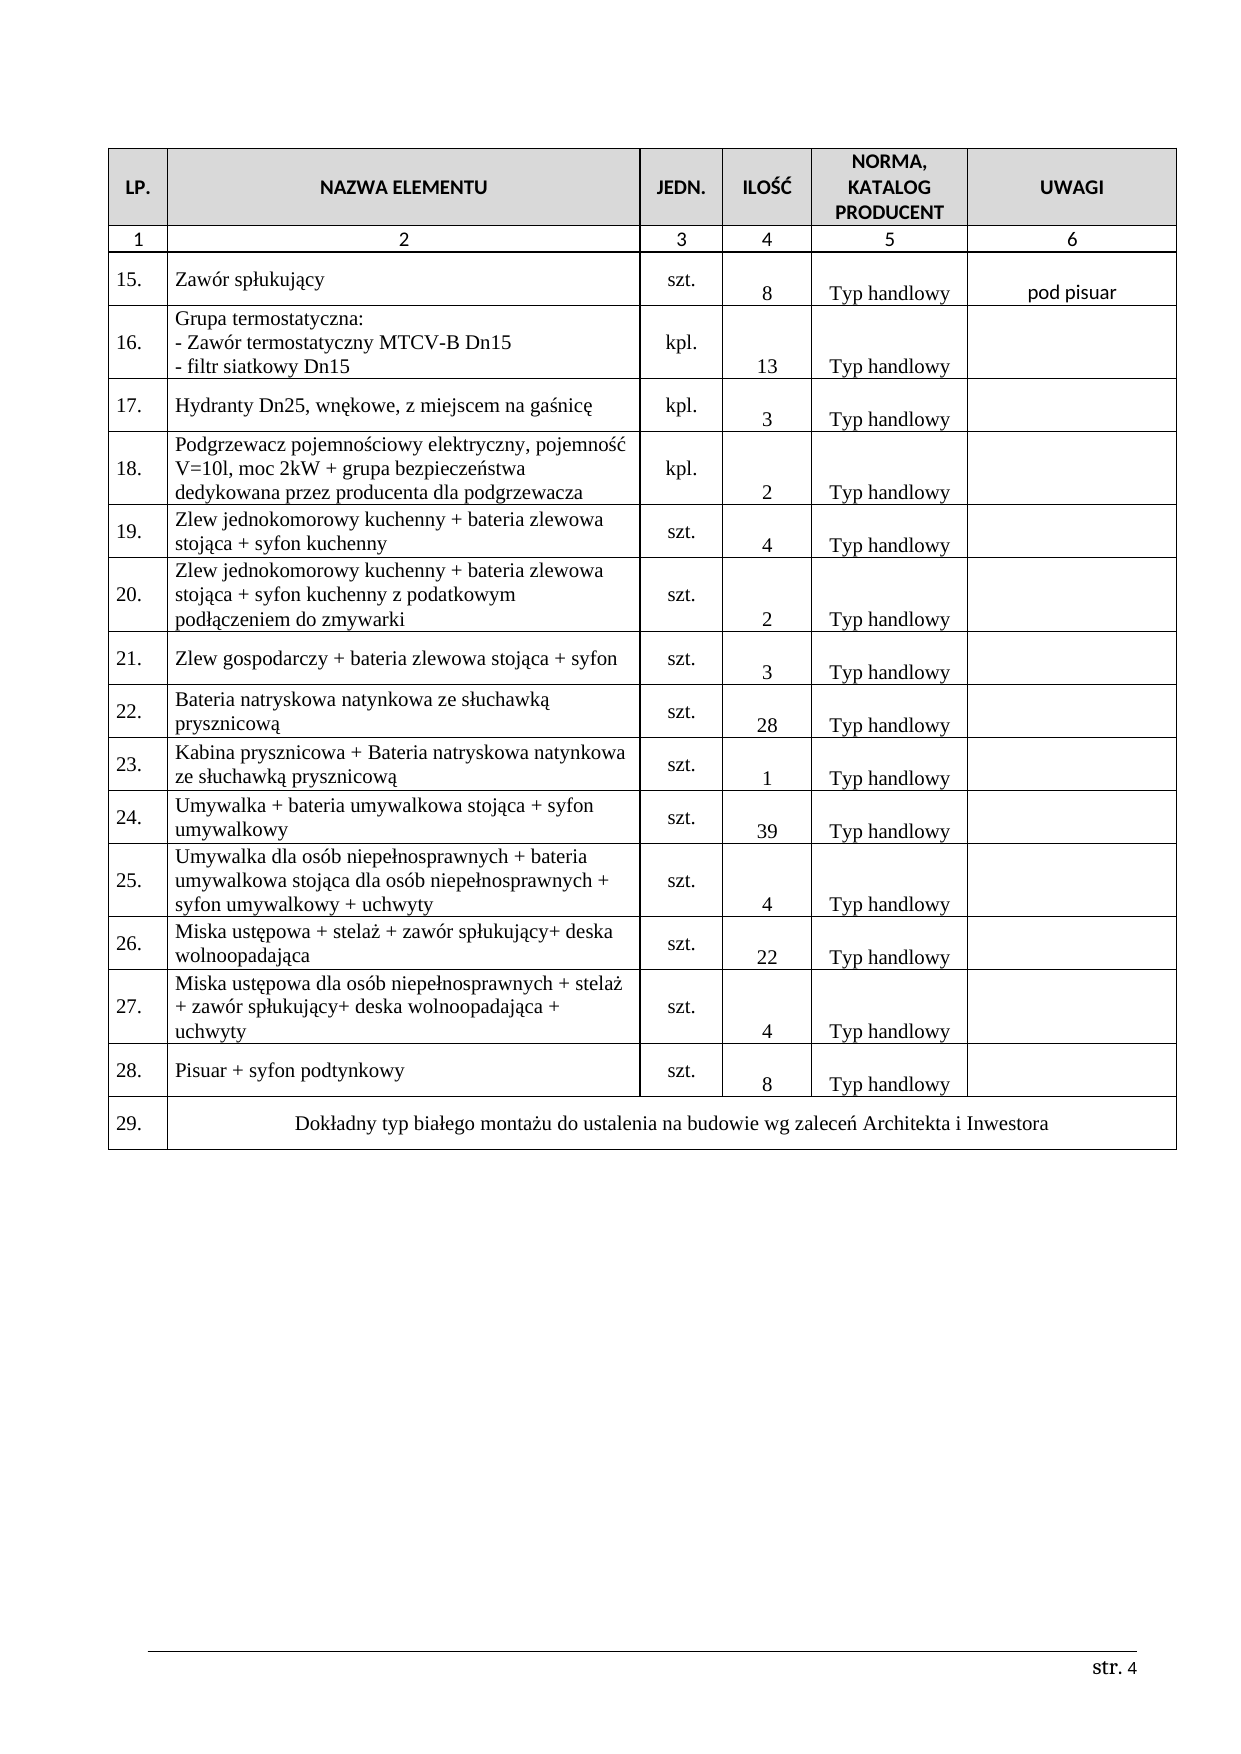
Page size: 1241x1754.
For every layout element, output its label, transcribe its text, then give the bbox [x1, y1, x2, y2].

table_cell [109, 917, 167, 969]
table_cell 5 [812, 226, 967, 251]
table_cell 3 [723, 379, 811, 431]
table_cell [109, 253, 167, 304]
table_cell Grupa termostatyczna: - Zawór termostatyczny MTCV-B Dn15 - filtr siatkowy Dn15 [168, 306, 639, 378]
table_cell Typ handlowy [812, 306, 967, 378]
table_cell [109, 306, 167, 378]
table_cell [968, 970, 1176, 1043]
table_cell [109, 791, 167, 843]
table_cell 4 [723, 505, 811, 557]
table_cell 13 [723, 306, 811, 378]
table_cell 4 [723, 844, 811, 916]
table_cell Typ handlowy [812, 505, 967, 557]
table_cell szt. [641, 844, 722, 916]
table_cell kpl. [641, 379, 722, 431]
table_cell [109, 844, 167, 916]
table_cell Kabina prysznicowa + Bateria natryskowa natynkowa ze słuchawką prysznicową [168, 738, 639, 790]
table_cell Typ handlowy [812, 844, 967, 916]
table_cell [968, 917, 1176, 969]
table_cell Zawór spłukujący [168, 253, 639, 304]
table_cell Dokładny typ białego montażu do ustalenia na budowie wg zaleceń Architekta i Inwestora [168, 1097, 1176, 1149]
table_cell szt. [641, 917, 722, 969]
table_cell 8 [723, 253, 811, 304]
table_cell [109, 632, 167, 684]
table_header Lp. [109, 149, 167, 225]
table_cell kpl. [641, 432, 722, 504]
table_cell kpl. [641, 306, 722, 378]
table_cell Typ handlowy [812, 432, 967, 504]
table_cell Typ handlowy [812, 253, 967, 304]
table_cell [109, 1044, 167, 1096]
table_header Nazwa elementu [168, 149, 639, 225]
table_cell Podgrzewacz pojemnościowy elektryczny, pojemność V=10l, moc 2kW + grupa bezpieczeństwa dedykowana przez producenta dla podgrzewacza [168, 432, 639, 504]
table_cell szt. [641, 632, 722, 684]
table_cell Pisuar + syfon podtynkowy [168, 1044, 639, 1096]
table_cell [968, 306, 1176, 378]
table_cell Typ handlowy [812, 917, 967, 969]
table_cell szt. [641, 1044, 722, 1096]
table_cell Typ handlowy [812, 685, 967, 737]
table_cell szt. [641, 738, 722, 790]
table_header Ilość [723, 149, 811, 225]
table_cell Typ handlowy [812, 632, 967, 684]
table_cell Typ handlowy [812, 379, 967, 431]
table_cell 8 [723, 1044, 811, 1096]
table_cell [109, 558, 167, 631]
table_cell [968, 685, 1176, 737]
table_cell Umywalka + bateria umywalkowa stojąca + syfon umywalkowy [168, 791, 639, 843]
table_cell Typ handlowy [812, 970, 967, 1043]
table_cell [968, 379, 1176, 431]
table_cell [968, 738, 1176, 790]
table_header Norma, katalog producent [812, 149, 967, 225]
table_cell Zlew gospodarczy + bateria zlewowa stojąca + syfon [168, 632, 639, 684]
table_cell 2 [168, 226, 639, 251]
table_cell szt. [641, 970, 722, 1043]
table_cell 3 [641, 226, 722, 251]
table_cell Zlew jednokomorowy kuchenny + bateria zlewowa stojąca + syfon kuchenny [168, 505, 639, 557]
table_header Uwagi [968, 149, 1176, 225]
table_cell [968, 632, 1176, 684]
table_cell 4 [723, 970, 811, 1043]
table_cell 4 [723, 226, 811, 251]
table_cell 3 [723, 632, 811, 684]
table_cell [109, 379, 167, 431]
table_cell [968, 558, 1176, 631]
table_cell 28 [723, 685, 811, 737]
table_cell szt. [641, 558, 722, 631]
table_cell Bateria natryskowa natynkowa ze słuchawką prysznicową [168, 685, 639, 737]
table_cell Typ handlowy [812, 1044, 967, 1096]
table_cell [968, 844, 1176, 916]
table_cell szt. [641, 505, 722, 557]
table_cell [109, 738, 167, 790]
table_cell Miska ustępowa dla osób niepełnosprawnych + stelaż + zawór spłukujący+ deska wolnoopadająca + uchwyty [168, 970, 639, 1043]
table_cell [968, 791, 1176, 843]
table_cell 2 [723, 432, 811, 504]
table_cell Miska ustępowa + stelaż + zawór spłukujący+ deska wolnoopadająca [168, 917, 639, 969]
table_cell Hydranty Dn25, wnękowe, z miejscem na gaśnicę [168, 379, 639, 431]
table_cell 1 [109, 226, 167, 251]
table_cell 6 [968, 226, 1176, 251]
table_cell Umywalka dla osób niepełnosprawnych + bateria umywalkowa stojąca dla osób niepełnosprawnych + syfon umywalkowy + uchwyty [168, 844, 639, 916]
table_cell 22 [723, 917, 811, 969]
table_cell pod pisuar [968, 253, 1176, 304]
table_header Jedn. [641, 149, 722, 225]
table_cell Typ handlowy [812, 558, 967, 631]
table_cell szt. [641, 791, 722, 843]
table_cell 1 [723, 738, 811, 790]
table_cell 39 [723, 791, 811, 843]
table_cell [968, 505, 1176, 557]
table_cell Zlew jednokomorowy kuchenny + bateria zlewowa stojąca + syfon kuchenny z podatkowym podłączeniem do zmywarki [168, 558, 639, 631]
table_cell [109, 1097, 167, 1149]
table_cell szt. [641, 253, 722, 304]
table_cell [109, 685, 167, 737]
table_cell [968, 432, 1176, 504]
table_cell Typ handlowy [812, 791, 967, 843]
table_cell [109, 505, 167, 557]
table_cell [109, 970, 167, 1043]
table_cell Typ handlowy [812, 738, 967, 790]
table_cell szt. [641, 685, 722, 737]
table_cell [109, 432, 167, 504]
table_cell [968, 1044, 1176, 1096]
table_cell 2 [723, 558, 811, 631]
